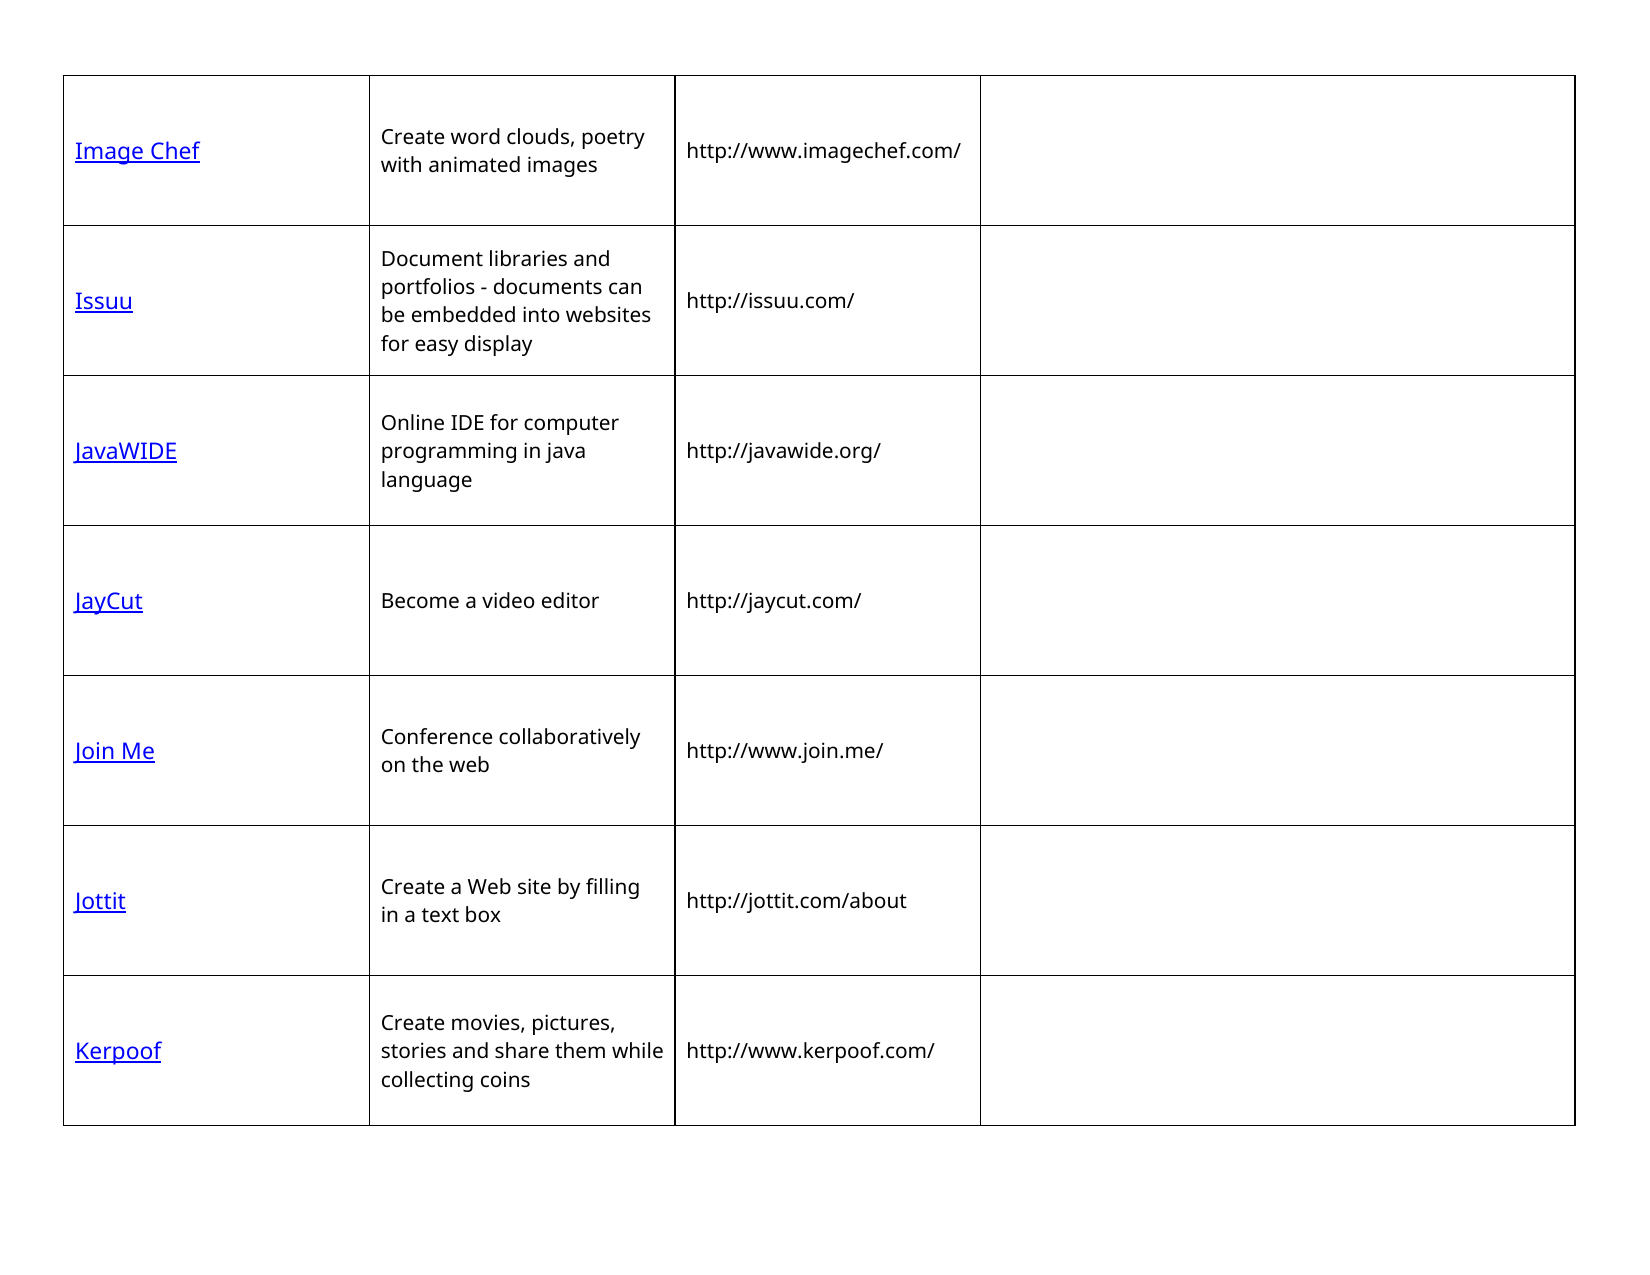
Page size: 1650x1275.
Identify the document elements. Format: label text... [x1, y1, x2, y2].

table_cell [981, 976, 1574, 1125]
table_cell Conference collaboratively on the web [370, 676, 674, 825]
table_cell http://javawide.org/ [676, 376, 980, 525]
table_cell http://www.join.me/ [676, 676, 980, 825]
table_cell [981, 826, 1574, 975]
table_cell Issuu [64, 226, 369, 375]
table_cell [981, 226, 1574, 375]
table_cell [981, 376, 1574, 525]
table_cell Document libraries and portfolios - documents can be embedded into websites for easy display [370, 226, 674, 375]
table_cell Image Chef [64, 76, 369, 225]
table_cell Create movies, pictures, stories and share them while collecting coins [370, 976, 674, 1125]
table_cell JayCut [64, 526, 369, 675]
table_cell http://jottit.com/about [676, 826, 980, 975]
table_cell Create a Web site by filling in a text box [370, 826, 674, 975]
table_cell [981, 526, 1574, 675]
table_cell http://jaycut.com/ [676, 526, 980, 675]
table_cell Online IDE for computer programming in java language [370, 376, 674, 525]
table_cell Join Me [64, 676, 369, 825]
table_cell [981, 676, 1574, 825]
table_cell http://issuu.com/ [676, 226, 980, 375]
table_cell Become a video editor [370, 526, 674, 675]
table_cell Create word clouds, poetry with animated images [370, 76, 674, 225]
table_cell [981, 76, 1574, 225]
table_cell http://www.imagechef.com/ [676, 76, 980, 225]
table_cell JavaWIDE [64, 376, 369, 525]
table_cell http://www.kerpoof.com/ [676, 976, 980, 1125]
table_cell Jottit [64, 826, 369, 975]
table_cell Kerpoof [64, 976, 369, 1125]
